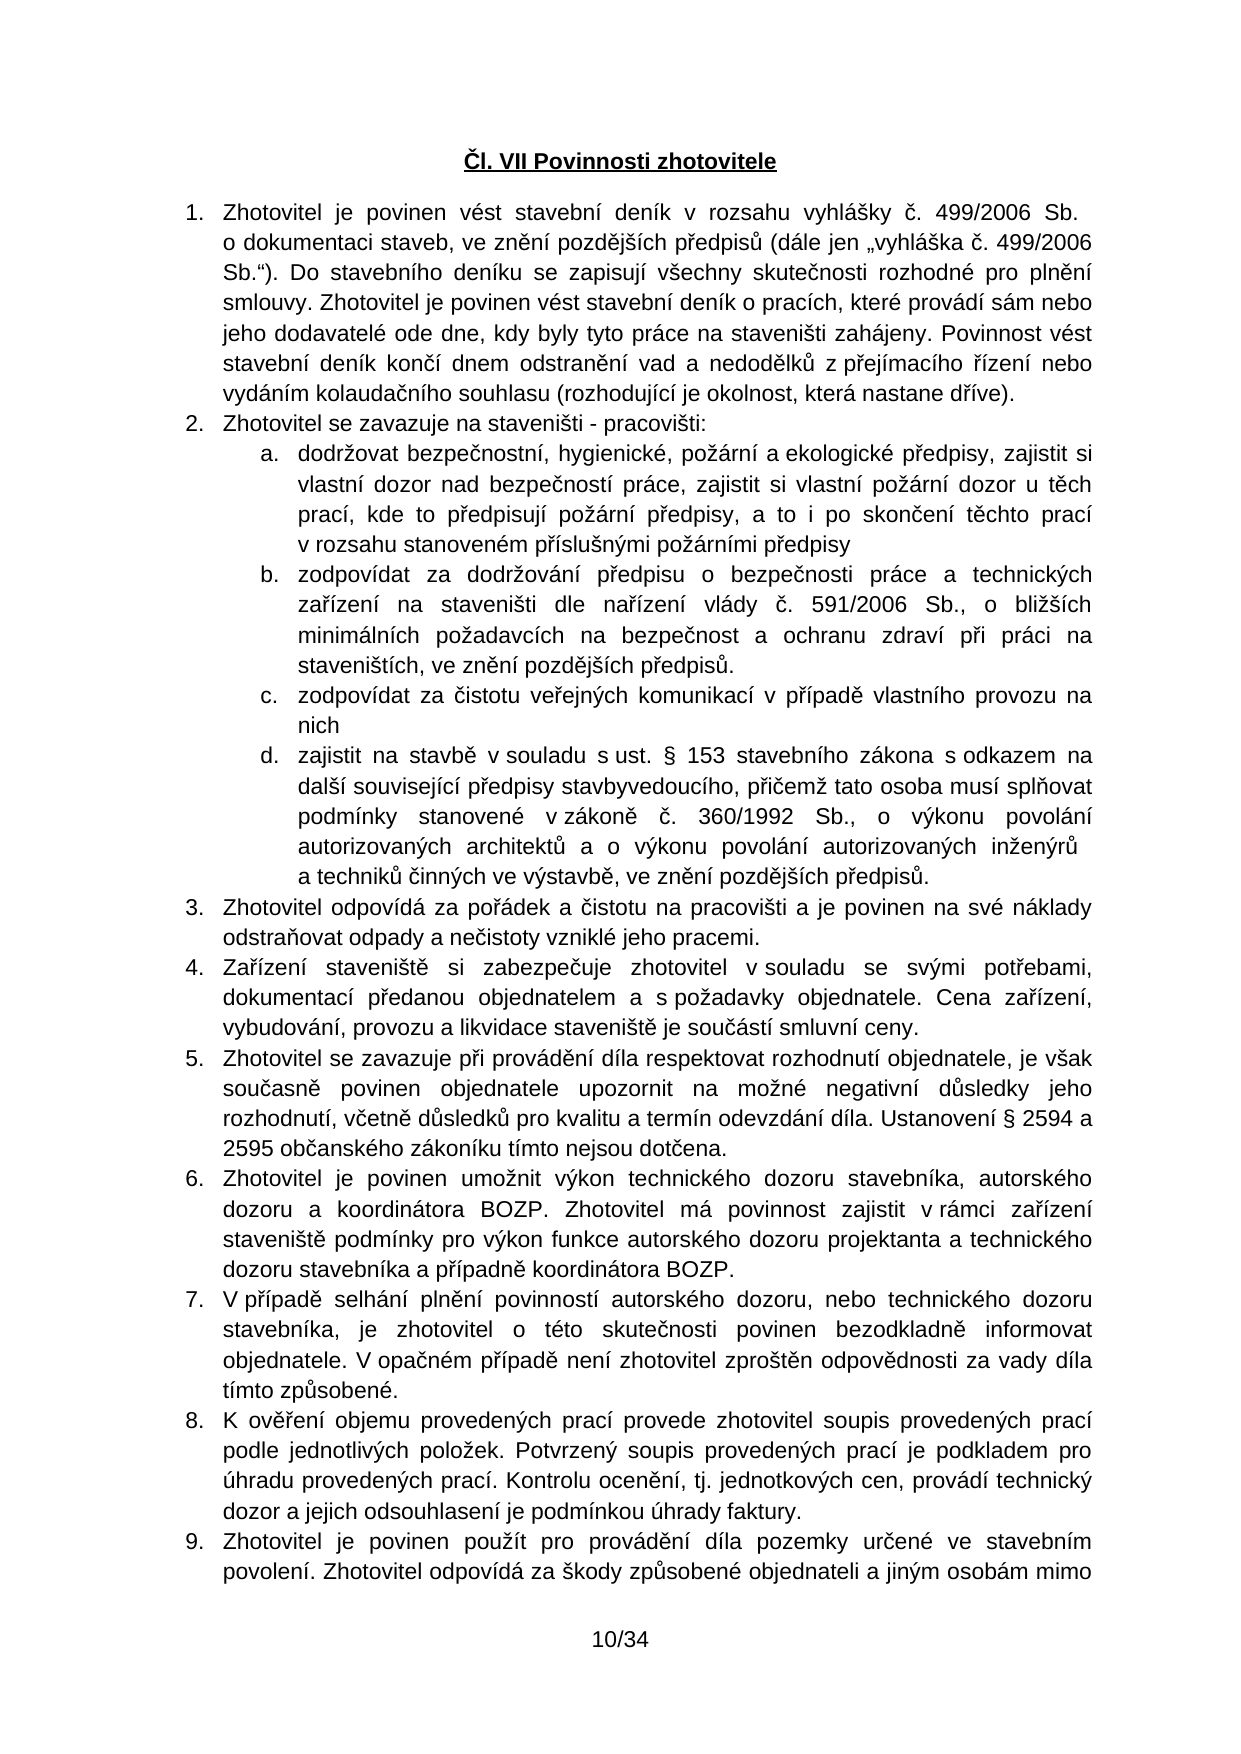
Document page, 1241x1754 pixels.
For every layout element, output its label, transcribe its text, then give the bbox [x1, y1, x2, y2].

list K ověření objemu provedených prací provede zhotovitel soupis provedených prací podle jednotlivých položek. Potvrzený soupis provedených prací je podkladem pro úhradu provedených prací. Kontrolu ocenění, tj. jednotkových cen, provádí technický dozor a jejich odsouhlasení je podmínkou úhrady faktury. [185, 1407, 1093, 1524]
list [185, 1528, 1093, 1584]
list Zhotovitel je povinen vést stavební deník v rozsahu vyhlášky č. 499/2006 Sb. o dokumentaci staveb, ve znění pozdějších předpisů (dále jen „vyhláška č. 499/2006 Sb.“). Do stavebního deníku se zapisují všechny skutečnosti rozhodné pro plnění smlouvy. Zhotovitel je povinen vést stavební deník o pracích, které provádí sám nebo jeho dodavatelé ode dne, kdy byly tyto práce na staveništi zahájeny. Povinnost vést stavební deník končí dnem odstranění vad a nedodělků z přejímacího řízení nebo vydáním kolaudačního souhlasu (rozhodující je okolnost, která nastane dříve). [185, 199, 1093, 406]
list Zhotovitel se zavazuje při provádění díla respektovat rozhodnutí objednatele, je však současně povinen objednatele upozornit na možné negativní důsledky jeho rozhodnutí, včetně důsledků pro kvalitu a termín odevzdání díla. Ustanovení § 2594 a 2595 občanského zákoníku tímto nejsou dotčena. [185, 1044, 1093, 1161]
list dodržovat bezpečnostní, hygienické, požární a ekologické předpisy, zajistit si vlastní dozor nad bezpečností práce, zajistit si vlastní požární dozor u těch prací, kde to předpisují požární předpisy, a to i po skončení těchto prací v rozsahu stanoveném příslušnými požárními předpisy [260, 440, 1093, 557]
list Zhotovitel se zavazuje na staveništi - pracovišti: [185, 410, 1093, 436]
list zodpovídat za čistotu veřejných komunikací v případě vlastního provozu na nich [260, 682, 1093, 738]
list Zhotovitel je povinen umožnit výkon technického dozoru stavebníka, autorského dozoru a koordinátora BOZP. Zhotovitel má povinnost zajistit v rámci zařízení staveniště podmínky pro výkon funkce autorského dozoru projektanta a technického dozoru stavebníka a případně koordinátora BOZP. [185, 1165, 1093, 1282]
list zodpovídat za dodržování předpisu o bezpečnosti práce a technických zařízení na staveništi dle nařízení vlády č. 591/2006 Sb., o bližších minimálních požadavcích na bezpečnost a ochranu zdraví při práci na staveništích, ve znění pozdějších předpisů. [260, 561, 1093, 678]
list V případě selhání plnění povinností autorského dozoru, nebo technického dozoru stavebníka, je zhotovitel o této skutečnosti povinen bezodkladně informovat objednatele. V opačném případě není zhotovitel zproštěn odpovědnosti za vady díla tímto způsobené. [185, 1286, 1093, 1403]
text Čl. VII Povinnosti zhotovitele [148, 148, 1093, 174]
list Zhotovitel odpovídá za pořádek a čistotu na pracovišti a je povinen na své náklady odstraňovat odpady a nečistoty vzniklé jeho pracemi. [185, 893, 1093, 950]
list Zařízení staveniště si zabezpečuje zhotovitel v souladu se svými potřebami, dokumentací předanou objednatelem a s požadavky objednatele. Cena zařízení, vybudování, provozu a likvidace staveniště je součástí smluvní ceny. [185, 954, 1093, 1041]
list zajistit na stavbě v souladu s ust. § 153 stavebního zákona s odkazem na další související předpisy stavbyvedoucího, přičemž tato osoba musí splňovat podmínky stanovené v zákoně č. 360/1992 Sb., o výkonu povolání autorizovaných architektů a o výkonu povolání autorizovaných inženýrů a techniků činných ve výstavbě, ve znění pozdějších předpisů. [260, 742, 1093, 889]
